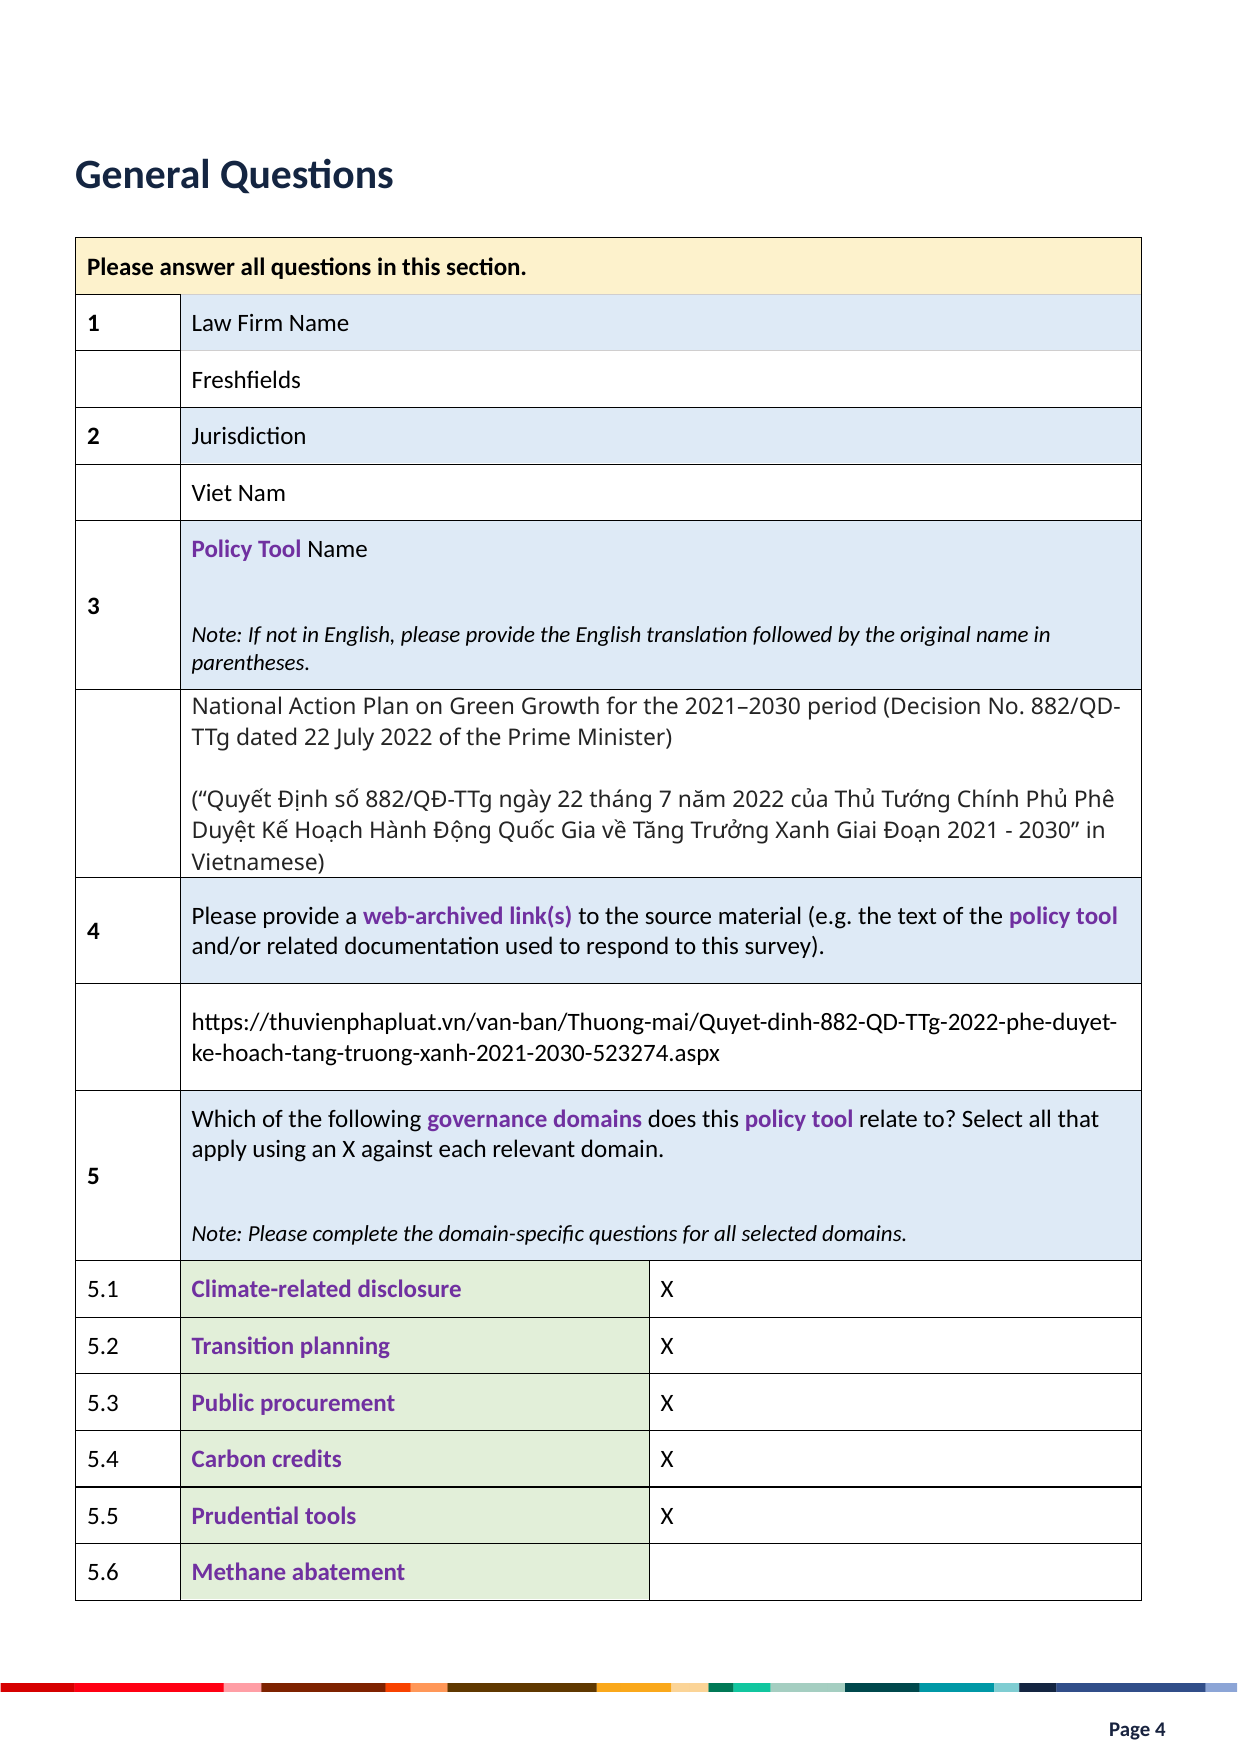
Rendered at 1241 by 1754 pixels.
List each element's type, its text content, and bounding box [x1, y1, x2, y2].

table_cell 5.5 [76, 1488, 180, 1543]
table_cell X [650, 1488, 1141, 1543]
subtitle General Questions [75, 148, 1165, 199]
table_cell Jurisdiction [181, 408, 1141, 463]
table_cell Public procurement [181, 1374, 649, 1430]
table_cell Methane abatement [181, 1544, 649, 1599]
table_cell [76, 351, 180, 407]
table_cell 4 [76, 878, 180, 983]
table_cell 5.1 [76, 1261, 180, 1317]
table_cell Climate-related disclosure [181, 1261, 649, 1317]
table_cell 3 [76, 521, 180, 689]
table_cell [76, 690, 180, 877]
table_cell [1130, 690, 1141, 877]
table_cell 5.2 [76, 1318, 180, 1373]
table_cell [76, 984, 180, 1089]
table_cell Please provide a web-archived link(s) to the source material (e.g. the text of the policy tool and/or related documentation used to respond to this survey). [181, 878, 1141, 983]
table_cell Viet Nam [181, 465, 1141, 520]
table_cell https://thuvienphapluat.vn/van-ban/Thuong-mai/Quyet-dinh-882-QD-TTg-2022-phe-duyet-ke-hoach-tang-truong-xanh-2021-2030-523274.aspx [181, 984, 1141, 1089]
table_cell X [650, 1261, 1141, 1317]
table_cell [76, 465, 180, 520]
table_cell Prudential tools [181, 1488, 649, 1543]
table_header Please answer all questions in this section. [76, 238, 1141, 294]
table_cell 5.3 [76, 1374, 180, 1430]
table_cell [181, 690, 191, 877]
table_cell 5.4 [76, 1431, 180, 1486]
table_cell Which of the following governance domains does this policy tool relate to? Select all that apply using an X against each relevant domain. Note: Please complete the domain-specific questions for all selected domains. [181, 1091, 1141, 1260]
table_cell [650, 1544, 1141, 1599]
table_cell 1 [76, 295, 180, 350]
table_cell X [650, 1374, 1141, 1430]
table_cell X [650, 1318, 1141, 1373]
table_cell Policy Tool Name Note: If not in English, please provide the English translation followed by the original name in parentheses. [181, 521, 1141, 689]
table_cell Carbon credits [181, 1431, 649, 1486]
table_cell Freshfields [181, 351, 1141, 407]
table_cell X [650, 1431, 1141, 1486]
table_cell 2 [76, 408, 180, 463]
table_cell 5.6 [76, 1544, 180, 1599]
picture [0, 1683, 1236, 1692]
table_cell Transition planning [181, 1318, 649, 1373]
table_cell Law Firm Name [181, 295, 1141, 350]
table_cell 5 [76, 1091, 180, 1260]
